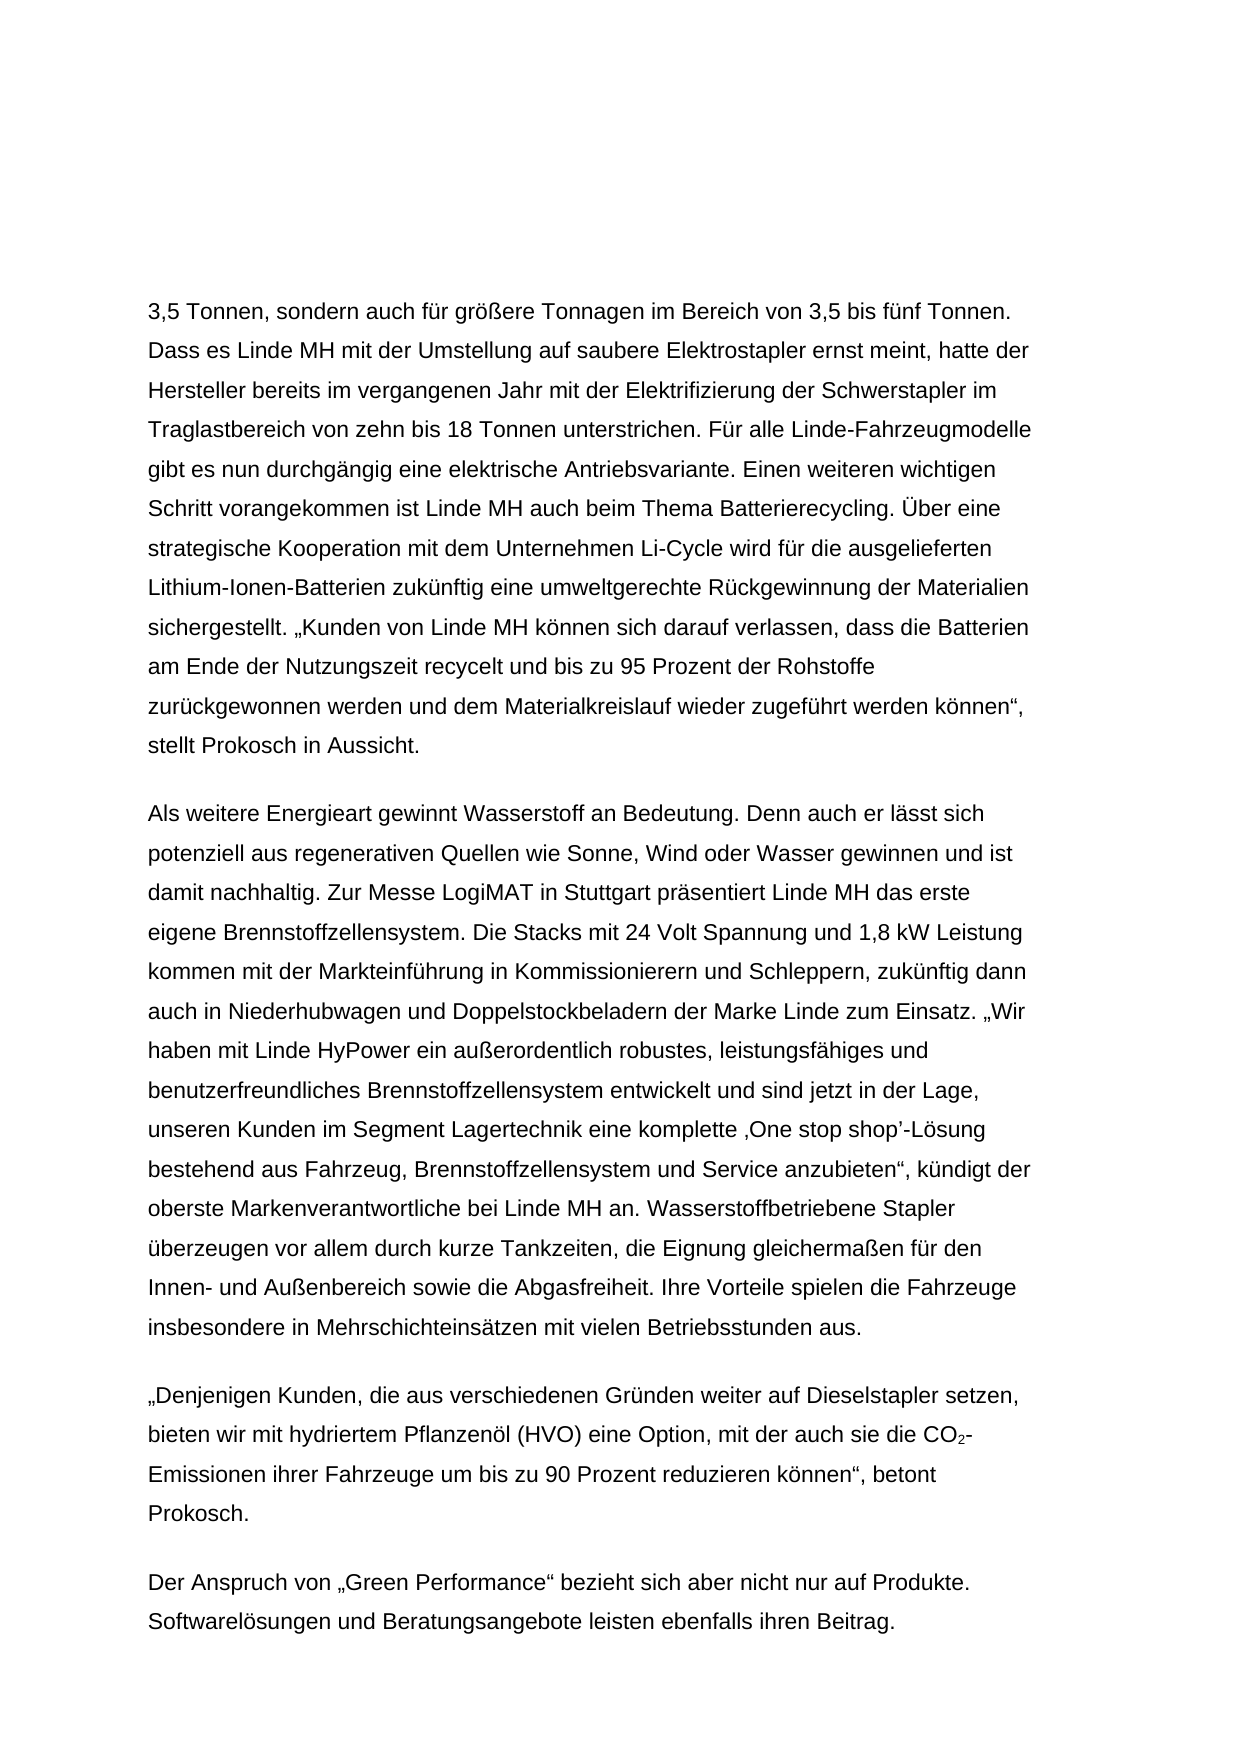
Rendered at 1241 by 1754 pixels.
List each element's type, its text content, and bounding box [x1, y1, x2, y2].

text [148, 298, 1034, 758]
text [148, 1568, 1034, 1634]
text „Denjenigen Kunden, die aus verschiedenen Gründen weiter auf Dieselstapler setzen, bieten wir mit hydriertem Pflanzenöl (HVO) eine Option, mit der auch sie die CO2-Emissionen ihrer Fahrzeuge um bis zu 90 Prozent reduzieren können“, betont Prokosch. [148, 1382, 1034, 1527]
text Als weitere Energieart gewinnt Wasserstoff an Bedeutung. Denn auch er lässt sich potenziell aus regenerativen Quellen wie Sonne, Wind oder Wasser gewinnen und ist damit nachhaltig. Zur Messe LogiMAT in Stuttgart präsentiert Linde MH das erste eigene Brennstoffzellensystem. Die Stacks mit 24 Volt Spannung und 1,8 kW Leistung kommen mit der Markteinführung in Kommissionierern und Schleppern, zukünftig dann auch in Niederhubwagen und Doppelstockbeladern der Marke Linde zum Einsatz. „Wir haben mit Linde HyPower ein außerordentlich robustes, leistungsfähiges und benutzerfreundliches Brennstoffzellensystem entwickelt und sind jetzt in der Lage, unseren Kunden im Segment Lagertechnik eine komplette ‚One stop shop’-Lösung bestehend aus Fahrzeug, Brennstoffzellensystem und Service anzubieten“, kündigt der oberste Markenverantwortliche bei Linde MH an. Wasserstoffbetriebene Stapler überzeugen vor allem durch kurze Tankzeiten, die Eignung gleichermaßen für den Innen- und Außenbereich sowie die Abgasfreiheit. Ihre Vorteile spielen die Fahrzeuge insbesondere in Mehrschichteinsätzen mit vielen Betriebsstunden aus. [148, 800, 1034, 1340]
